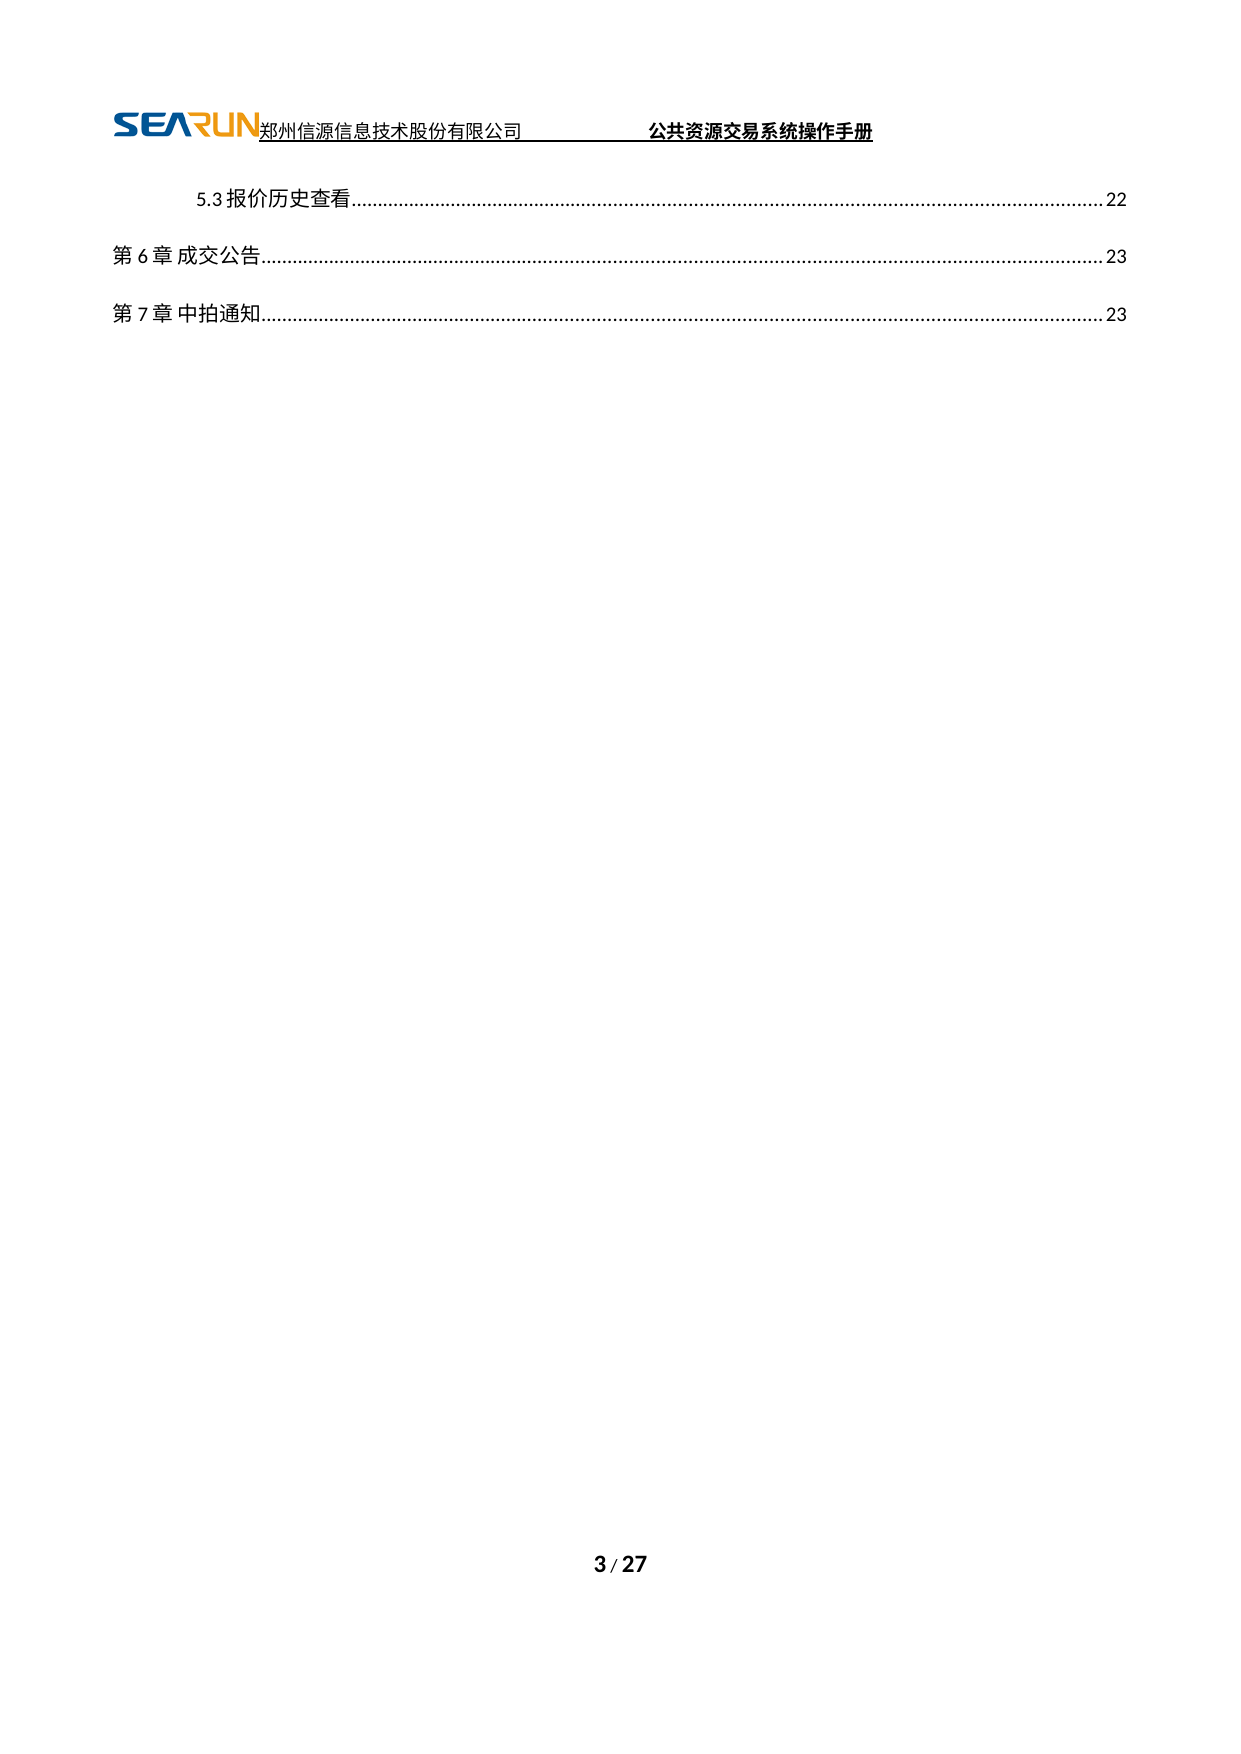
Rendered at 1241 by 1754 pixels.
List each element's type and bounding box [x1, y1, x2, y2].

picture [112, 111, 260, 139]
